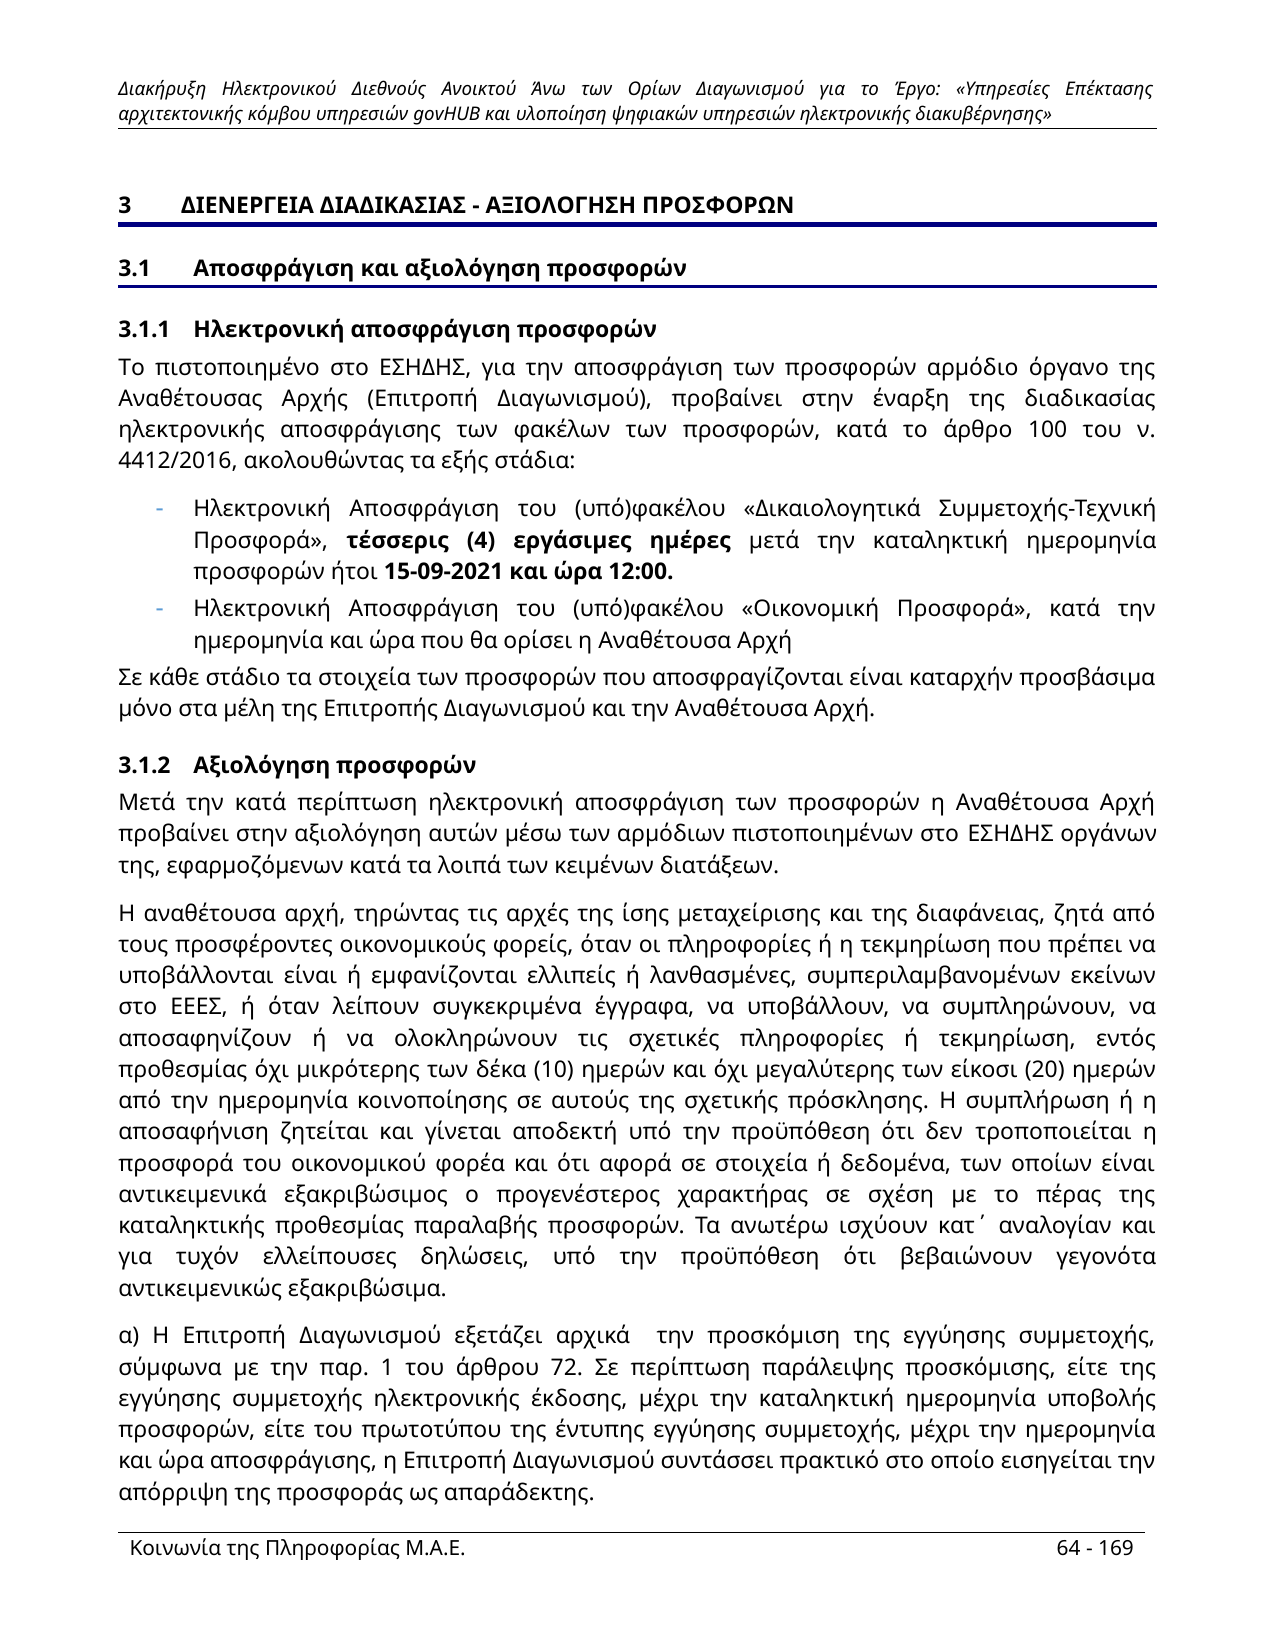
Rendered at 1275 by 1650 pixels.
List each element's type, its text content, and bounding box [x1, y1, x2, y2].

subtitle Αξιολόγηση προσφορών [118, 748, 1157, 780]
list Ηλεκτρονική Αποσφράγιση του (υπό)φακέλου «Οικονομική Προσφορά», κατά την ημερομηνία και ώρα που θα ορίσει η Αναθέτουσα Αρχή [156, 592, 1157, 655]
subtitle Ηλεκτρονική αποσφράγιση προσφορών [118, 313, 1157, 344]
list Ηλεκτρονική Αποσφράγιση του (υπό)φακέλου «Δικαιολογητικά Συμμετοχής-Τεχνική Προσφορά», τέσσερις (4) εργάσιμες ημέρες μετά την καταληκτική ημερομηνία προσφορών ήτοι 15-09-2021 και ώρα 12:00. [156, 492, 1157, 586]
text Το πιστοποιημένο στο ΕΣΗΔΗΣ, για την αποσφράγιση των προσφορών αρμόδιο όργανο της Αναθέτουσας Αρχής (Επιτροπή Διαγωνισμού), προβαίνει στην έναρξη της διαδικασίας ηλεκτρονικής αποσφράγισης των φακέλων των προσφορών, κατά το άρθρο 100 του ν. 4412/2016, ακολουθώντας τα εξής στάδια: [118, 351, 1157, 476]
text Σε κάθε στάδιο τα στοιχεία των προσφορών που αποσφραγίζονται είναι καταρχήν προσβάσιμα μόνο στα μέλη της Επιτροπής Διαγωνισμού και την Αναθέτουσα Αρχή. [118, 661, 1157, 723]
subtitle Αποσφράγιση και αξιολόγηση προσφορών [118, 252, 1157, 285]
text Μετά την κατά περίπτωση ηλεκτρονική αποσφράγιση των προσφορών η Αναθέτουσα Αρχή προβαίνει στην αξιολόγηση αυτών μέσω των αρμόδιων πιστοποιημένων στο ΕΣΗΔΗΣ οργάνων της, εφαρμοζόμενων κατά τα λοιπά των κειμένων διατάξεων. [118, 786, 1157, 880]
text Η αναθέτουσα αρχή, τηρώντας τις αρχές της ίσης μεταχείρισης και της διαφάνειας, ζητά από τους προσφέροντες οικονομικούς φορείς, όταν οι πληροφορίες ή η τεκμηρίωση που πρέπει να υποβάλλονται είναι ή εμφανίζονται ελλιπείς ή λανθασμένες, συμπεριλαμβανομένων εκείνων στο ΕΕΕΣ, ή όταν λείπουν συγκεκριμένα έγγραφα, να υποβάλλουν, να συμπληρώνουν, να αποσαφηνίζουν ή να ολοκληρώνουν τις σχετικές πληροφορίες ή τεκμηρίωση, εντός προθεσμίας όχι μικρότερης των δέκα (10) ημερών και όχι μεγαλύτερης των είκοσι (20) ημερών από την ημερομηνία κοινοποίησης σε αυτούς της σχετικής πρόσκλησης. Η συμπλήρωση ή η αποσαφήνιση ζητείται και γίνεται αποδεκτή υπό την προϋπόθεση ότι δεν τροποποιείται η προσφορά του οικονομικού φορέα και ότι αφορά σε στοιχεία ή δεδομένα, των οποίων είναι αντικειμενικά εξακριβώσιμος ο προγενέστερος χαρακτήρας σε σχέση με το πέρας της καταληκτικής προθεσμίας παραλαβής προσφορών. Τα ανωτέρω ισχύουν κατ΄ αναλογίαν και για τυχόν ελλείπουσες δηλώσεις, υπό την προϋπόθεση ότι βεβαιώνουν γεγονότα αντικειμενικώς εξακριβώσιμα. [118, 896, 1157, 1303]
subtitle ΔΙΕΝΕΡΓΕΙΑ ΔΙΑΔΙΚΑΣΙΑΣ - ΑΞΙΟΛΟΓΗΣΗ ΠΡΟΣΦΟΡΩΝ [118, 189, 1157, 222]
text α) Η Επιτροπή Διαγωνισμού εξετάζει αρχικά την προσκόμιση της εγγύησης συμμετοχής, σύμφωνα με την παρ. 1 του άρθρου 72. Σε περίπτωση παράλειψης προσκόμισης, είτε της εγγύησης συμμετοχής ηλεκτρονικής έκδοσης, μέχρι την καταληκτική ημερομηνία υποβολής προσφορών, είτε του πρωτοτύπου της έντυπης εγγύησης συμμετοχής, μέχρι την ημερομηνία και ώρα αποσφράγισης, η Επιτροπή Διαγωνισμού συντάσσει πρακτικό στο οποίο εισηγείται την απόρριψη της προσφοράς ως απαράδεκτης. [118, 1319, 1157, 1507]
